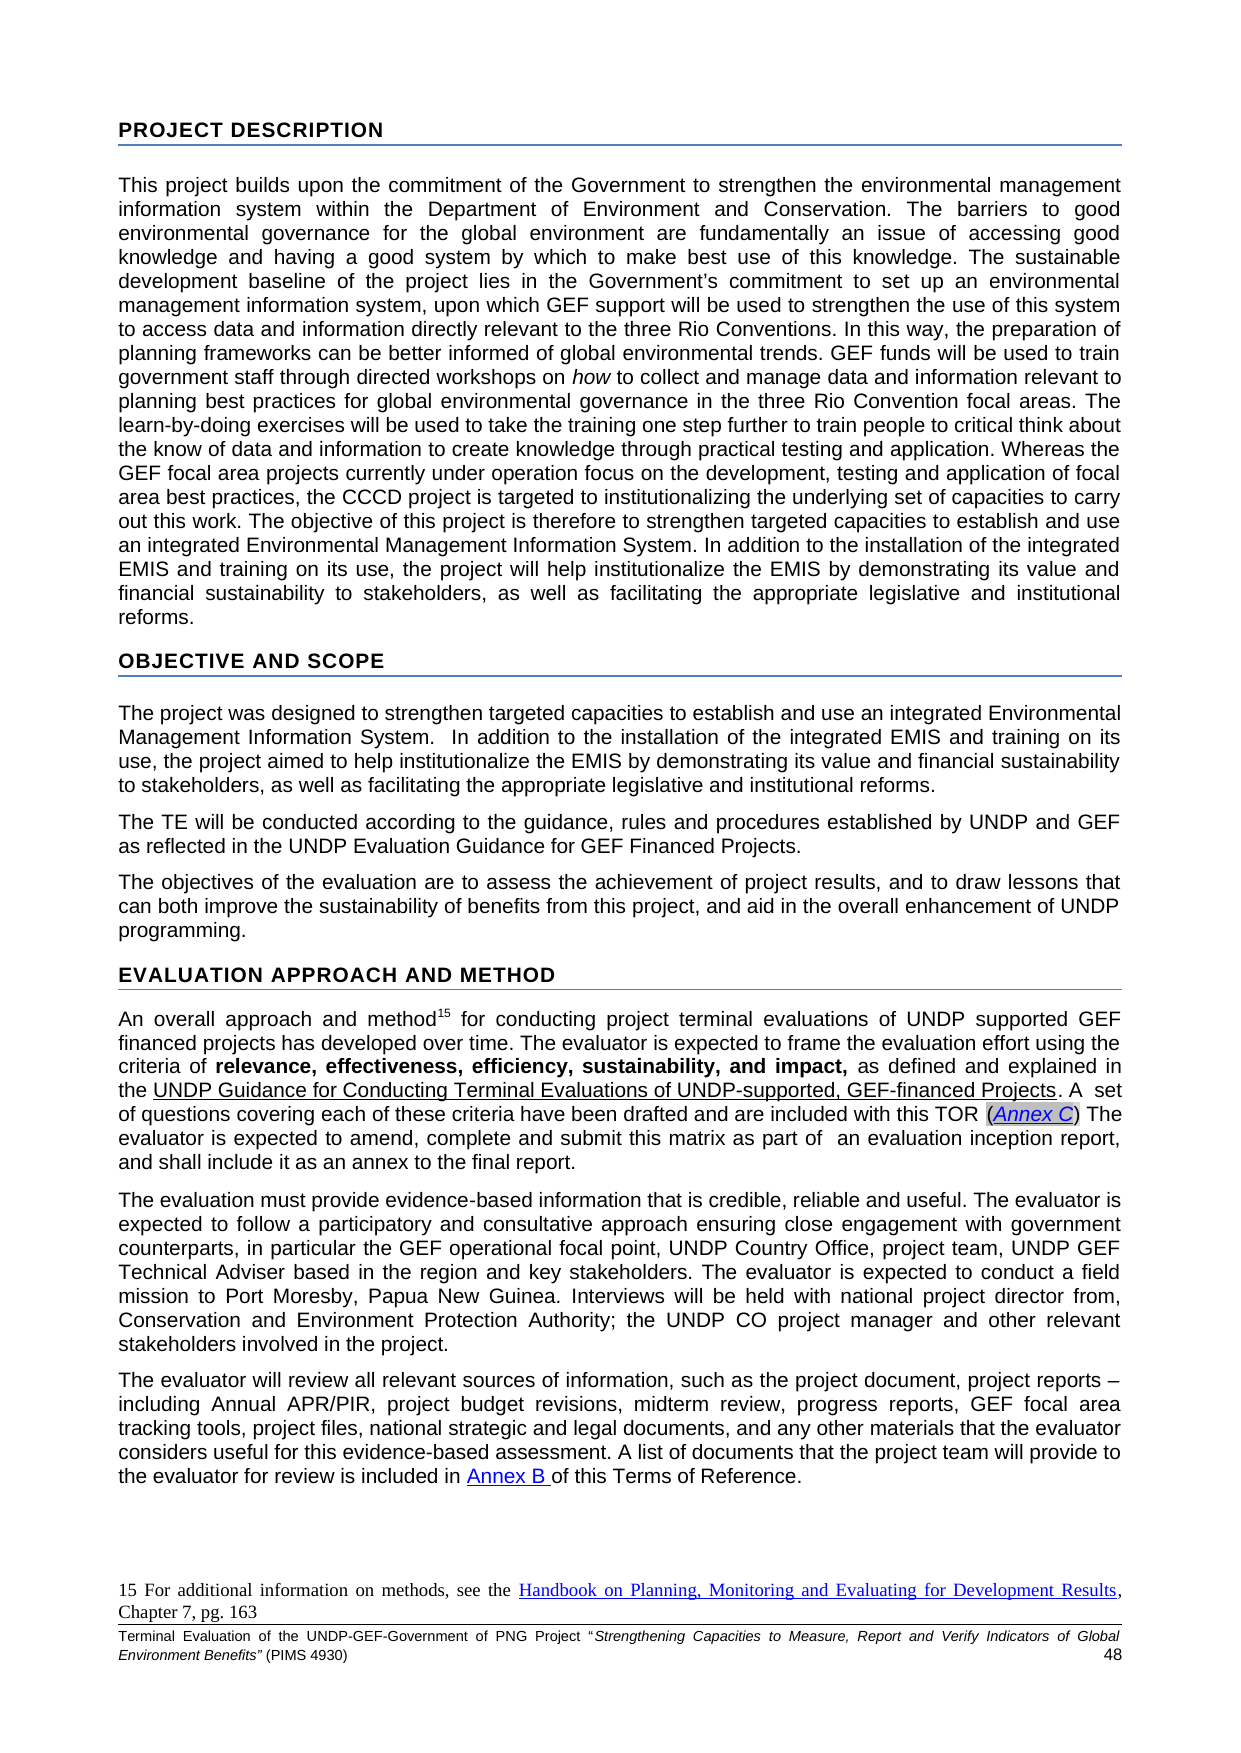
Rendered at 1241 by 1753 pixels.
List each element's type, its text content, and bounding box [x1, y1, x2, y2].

text The evaluator will review all relevant sources of information, such as the project document, project reports – including Annual APR/PIR, project budget revisions, midterm review, progress reports, GEF focal area tracking tools, project files, national strategic and legal documents, and any other materials that the evaluator considers useful for this evidence-based assessment. A list of documents that the project team will provide to the evaluator for review is included in Annex B of this Terms of Reference. [118, 1368, 1122, 1488]
text The TE will be conducted according to the guidance, rules and procedures established by UNDP and GEF as reflected in the UNDP Evaluation Guidance for GEF Financed Projects. [118, 809, 1122, 857]
text This project builds upon the commitment of the Government to strengthen the environmental management information system within the Department of Environment and Conservation. The barriers to good environmental governance for the global environment are fundamentally an issue of accessing good knowledge and having a good system by which to make best use of this knowledge. The sustainable development baseline of the project lies in the Government’s commitment to set up an environmental management information system, upon which GEF support will be used to strengthen the use of this system to access data and information directly relevant to the three Rio Conventions. In this way, the preparation of planning frameworks can be better informed of global environmental trends. GEF funds will be used to train government staff through directed workshops on how to collect and manage data and information relevant to planning best practices for global environmental governance in the three Rio Convention focal areas. The learn-by-doing exercises will be used to take the training one step further to train people to critical think about the know of data and information to create knowledge through practical testing and application. Whereas the GEF focal area projects currently under operation focus on the development, testing and application of focal area best practices, the CCCD project is targeted to institutionalizing the underlying set of capacities to carry out this work. The objective of this project is therefore to strengthen targeted capacities to establish and use an integrated Environmental Management Information System. In addition to the installation of the integrated EMIS and training on its use, the project will help institutionalize the EMIS by demonstrating its value and financial sustainability to stakeholders, as well as facilitating the appropriate legislative and institutional reforms. [118, 173, 1122, 628]
text An overall approach and method for conducting project terminal evaluations of UNDP supported GEF financed projects has developed over time. The evaluator is expected to frame the evaluation effort using the criteria of relevance, effectiveness, efficiency, sustainability, and impact, as defined and explained in the UNDP Guidance for Conducting Terminal Evaluations of UNDP-supported, GEF-financed Projects. A set of questions covering each of these criteria have been drafted and are included with this TOR (Annex C) The evaluator is expected to amend, complete and submit this matrix as part of an evaluation inception report, and shall include it as an annex to the final report. [118, 1006, 1122, 1174]
text The project was designed to strengthen targeted capacities to establish and use an integrated Environmental Management Information System. In addition to the installation of the integrated EMIS and training on its use, the project aimed to help institutionalize the EMIS by demonstrating its value and financial sustainability to stakeholders, as well as facilitating the appropriate legislative and institutional reforms. [118, 701, 1122, 797]
text The evaluation must provide evidence‐based information that is credible, reliable and useful. The evaluator is expected to follow a participatory and consultative approach ensuring close engagement with government counterparts, in particular the GEF operational focal point, UNDP Country Office, project team, UNDP GEF Technical Adviser based in the region and key stakeholders. The evaluator is expected to conduct a field mission to Port Moresby, Papua New Guinea. Interviews will be held with national project director from, Conservation and Environment Protection Authority; the UNDP CO project manager and other relevant stakeholders involved in the project. [118, 1187, 1122, 1355]
subtitle Evaluation approach and method [118, 963, 1122, 989]
subtitle PROJECT DESCRIPTION [118, 118, 1122, 144]
text The objectives of the evaluation are to assess the achievement of project results, and to draw lessons that can both improve the sustainability of benefits from this project, and aid in the overall enhancement of UNDP programming. [118, 870, 1122, 942]
subtitle objective and scope [118, 649, 1122, 675]
